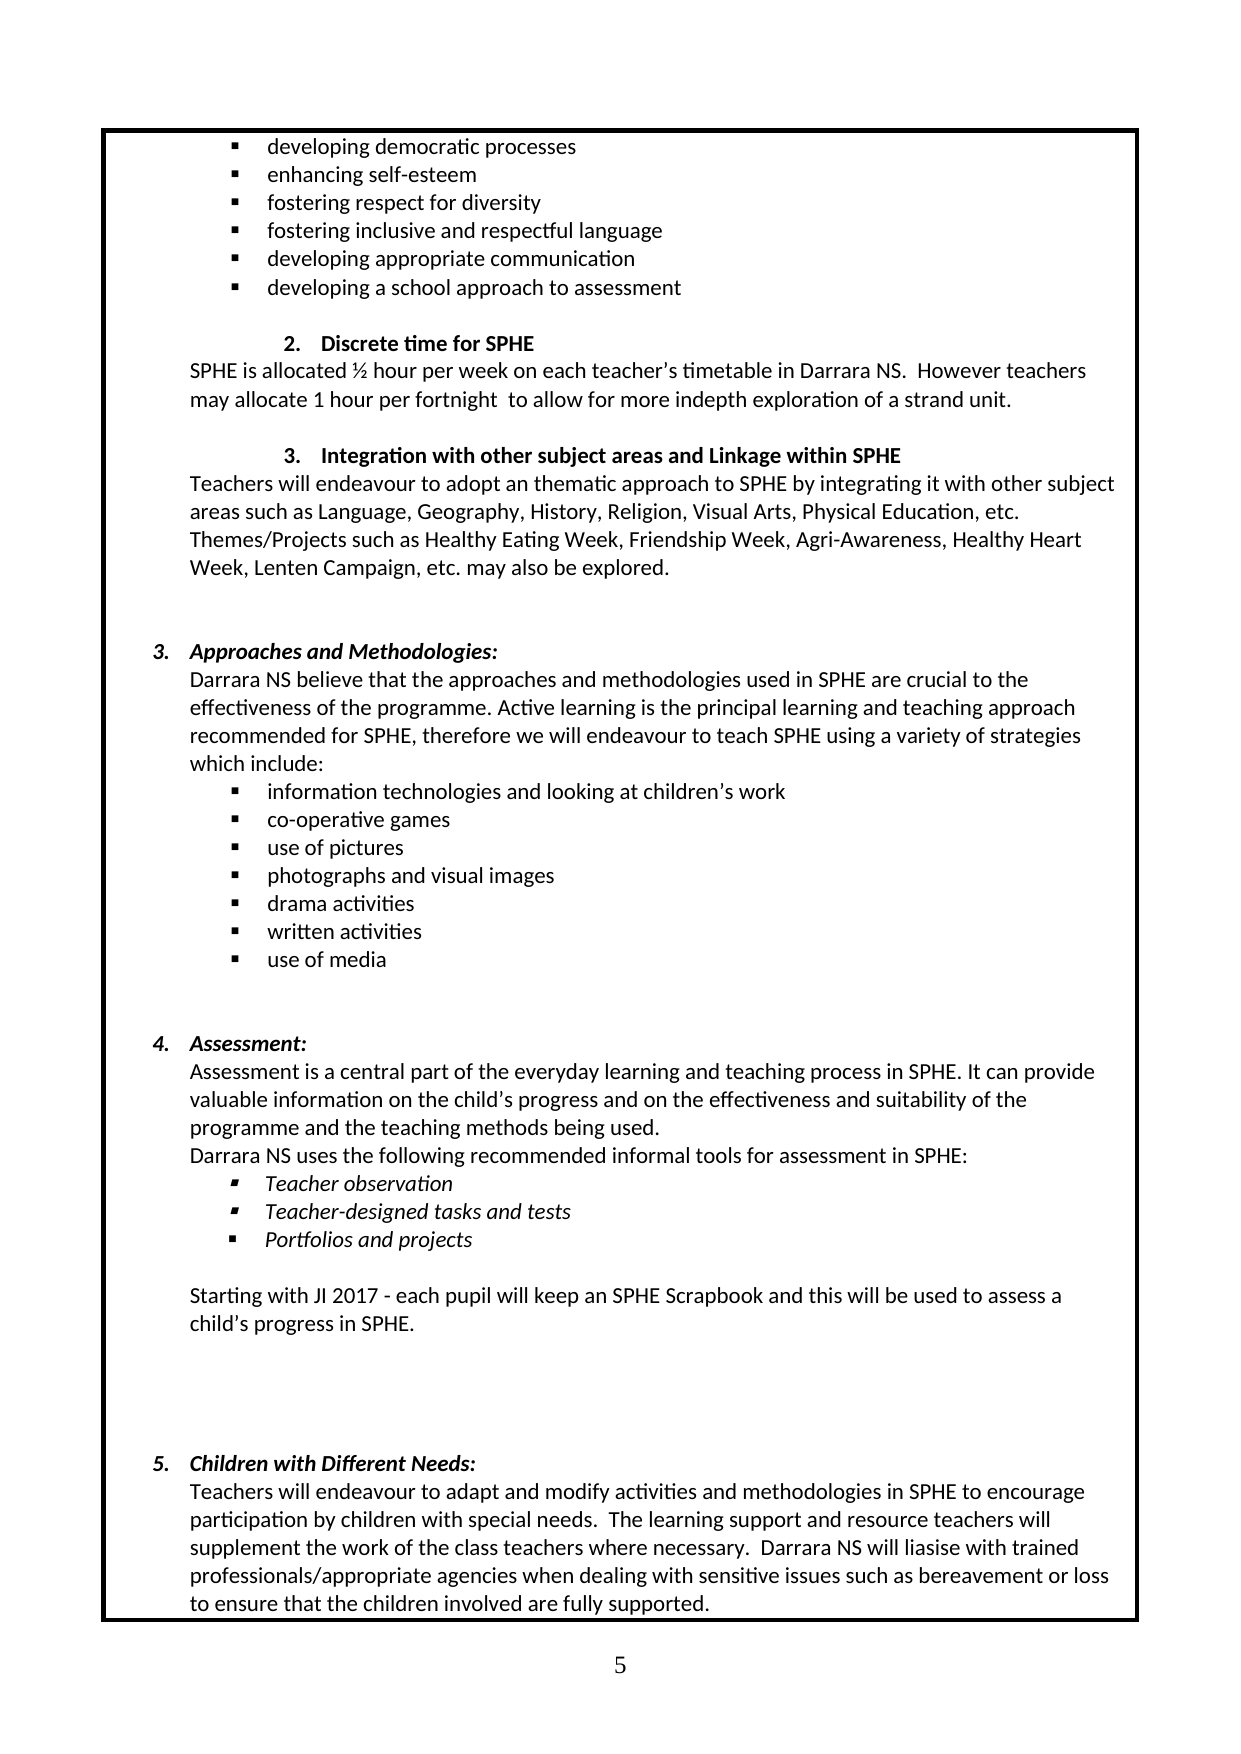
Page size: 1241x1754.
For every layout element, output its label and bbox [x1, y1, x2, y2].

table_cell [106, 133, 1135, 1618]
